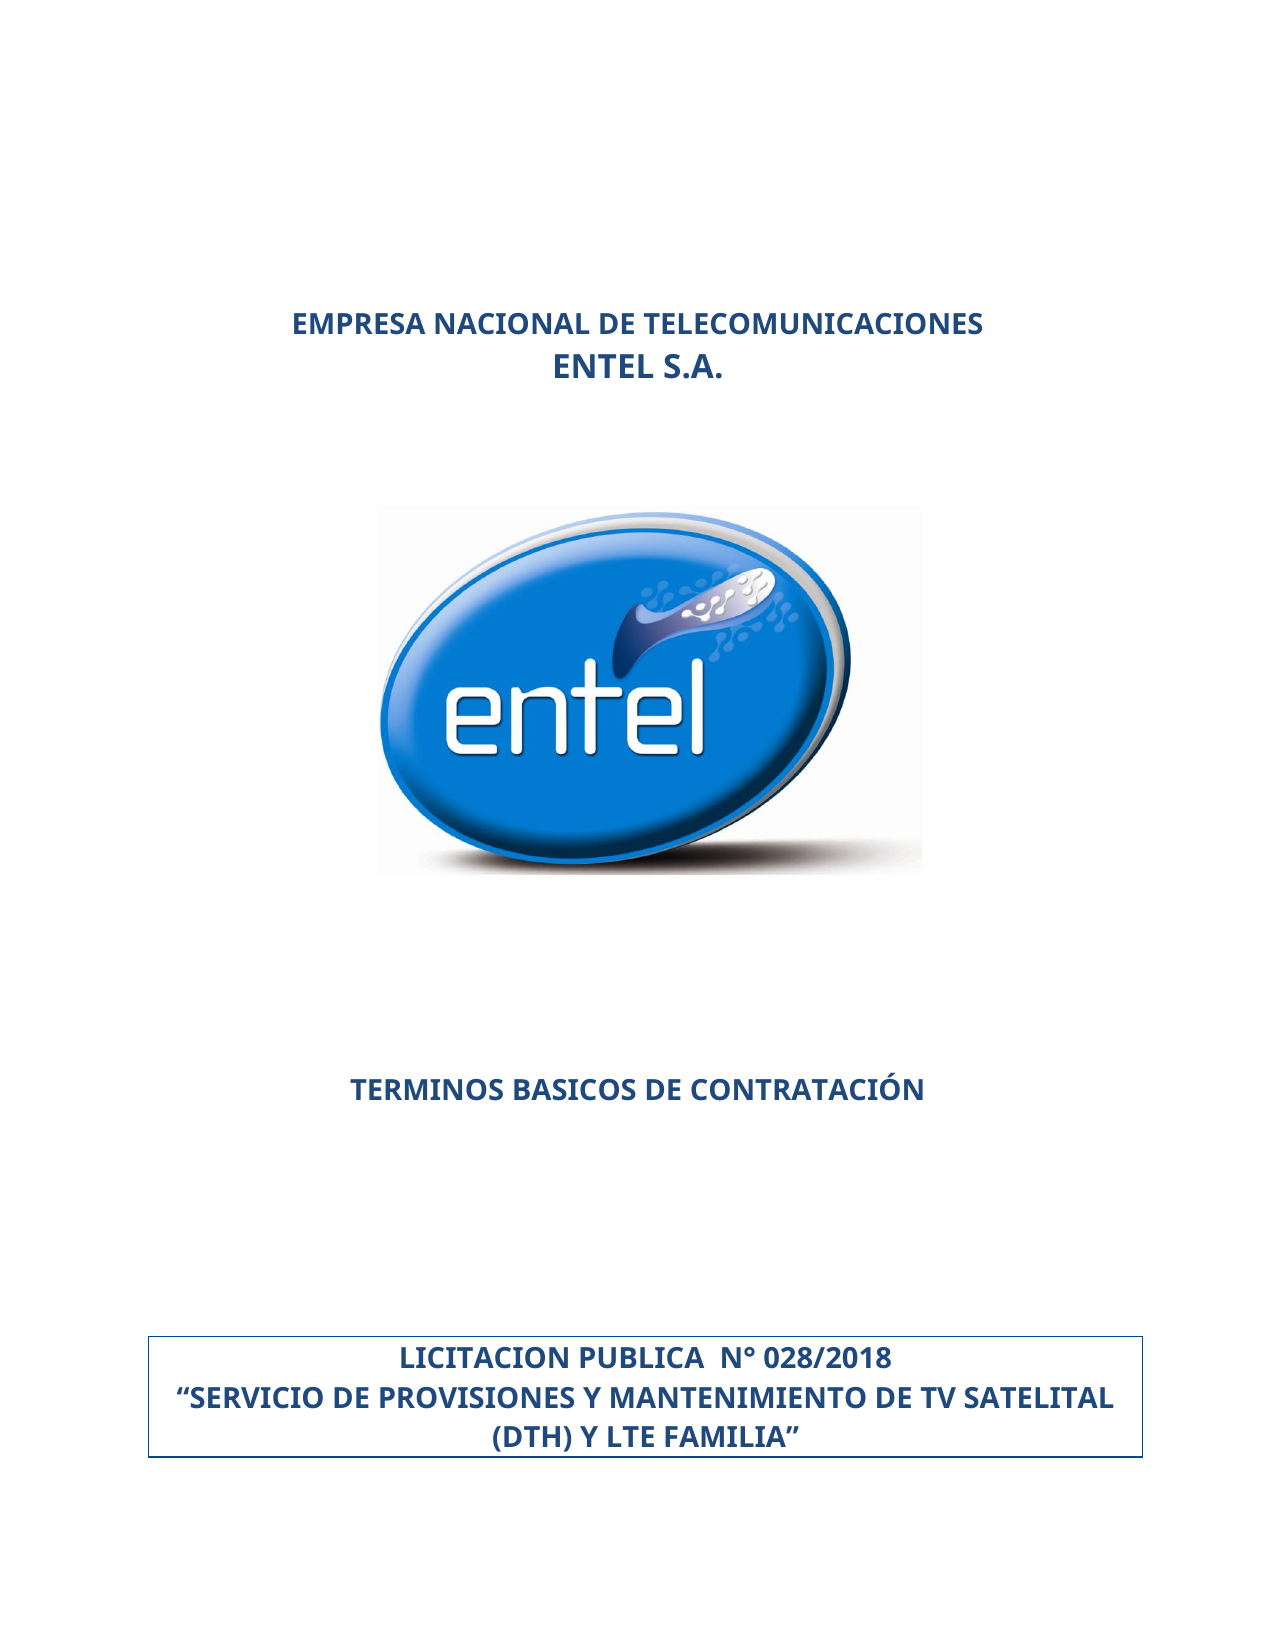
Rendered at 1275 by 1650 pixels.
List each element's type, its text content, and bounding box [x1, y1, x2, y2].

text TERMINOS BASICOS DE CONTRATACIÓN [148, 1069, 1127, 1109]
picture [376, 506, 923, 875]
text ENTEL S.A. [148, 343, 1127, 388]
text EMPRESA NACIONAL DE TELECOMUNICACIONES [148, 303, 1127, 343]
table_header LICITACION PUBLICA N° 028/2018 “SERVICIO DE PROVISIONES Y MANTENIMIENTO DE TV SATELITAL (DTH) Y LTE FAMILIA” [149, 1337, 1142, 1456]
